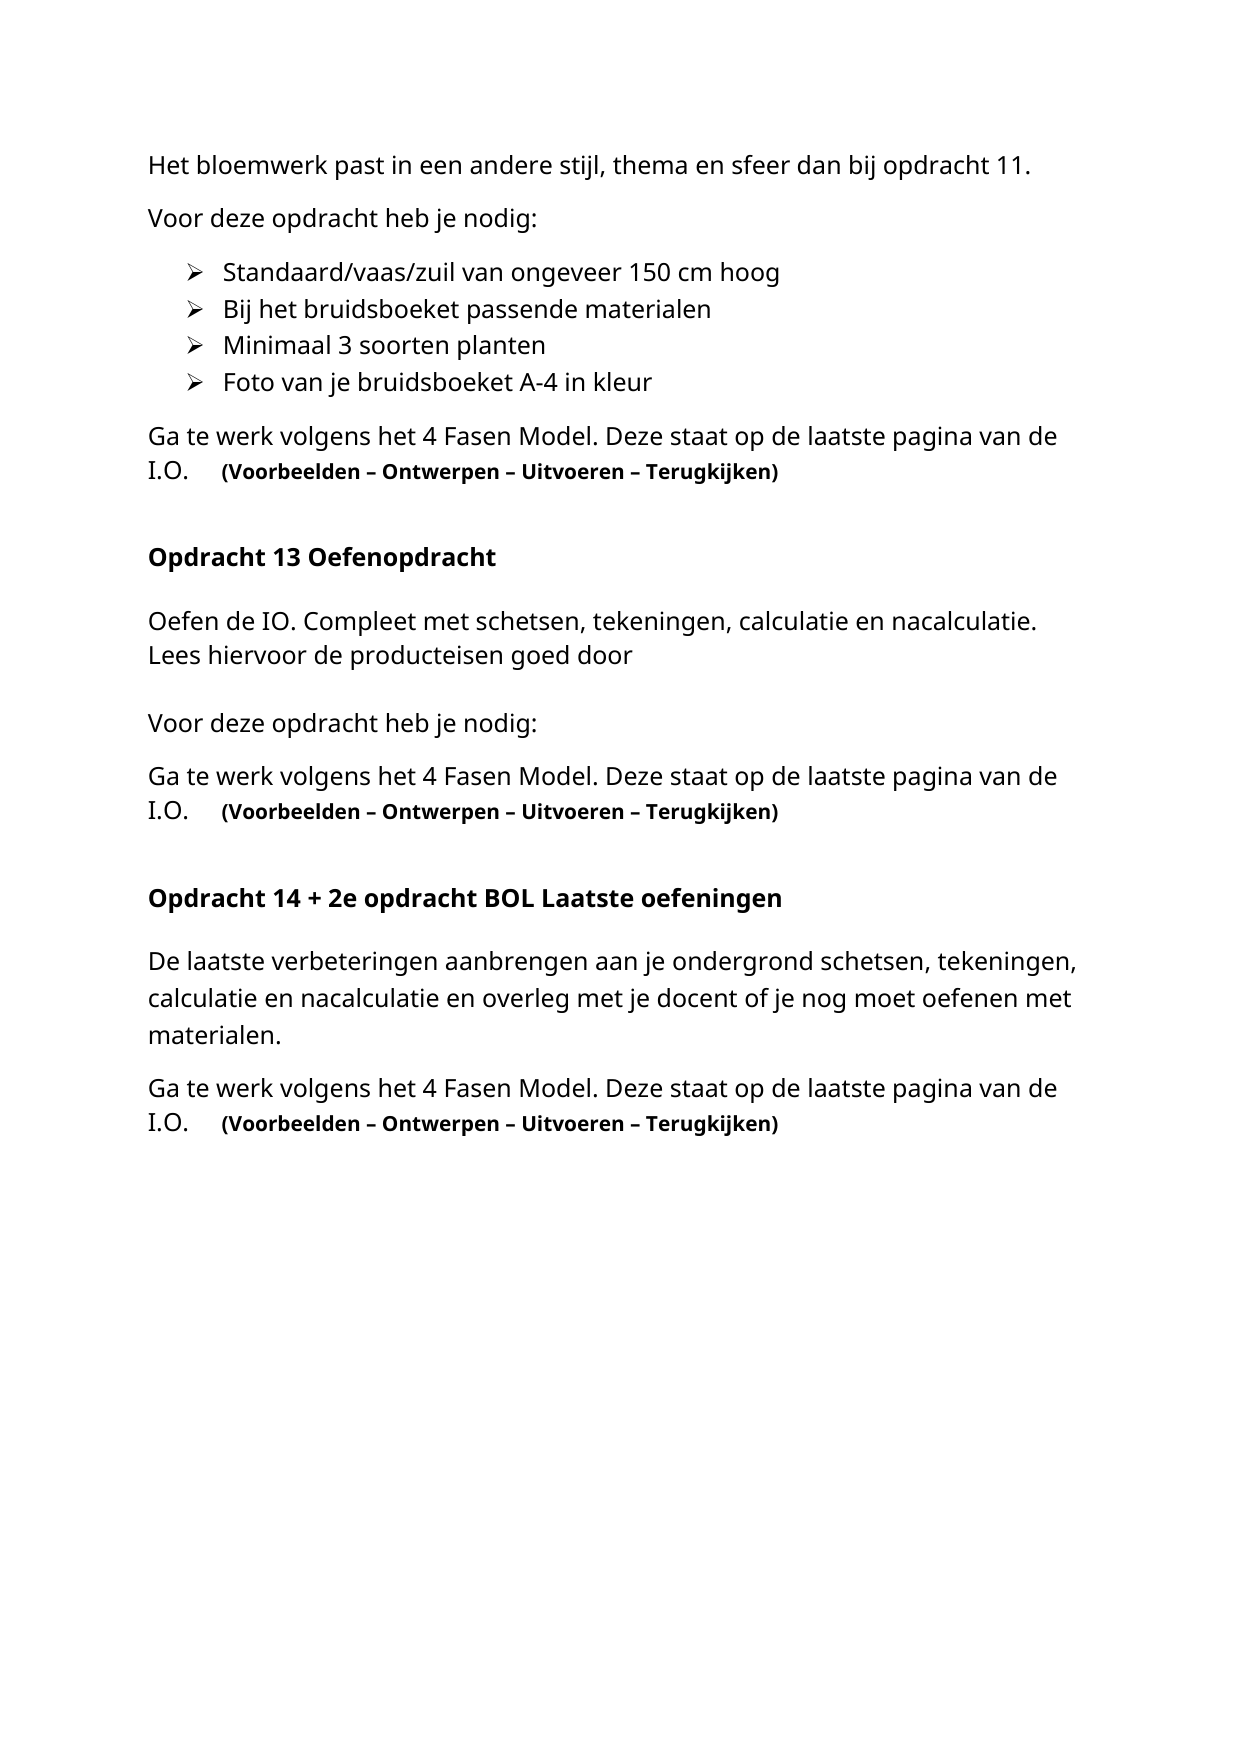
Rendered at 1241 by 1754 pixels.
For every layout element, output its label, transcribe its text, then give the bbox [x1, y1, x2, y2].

text De laatste verbeteringen aanbrengen aan je ondergrond schetsen, tekeningen, calculatie en nacalculatie en overleg met je docent of je nog moet oefenen met materialen. [148, 944, 1093, 1052]
text Voor deze opdracht heb je nodig: [148, 201, 1093, 235]
text Ga te werk volgens het 4 Fasen Model. Deze staat op de laatste pagina van de I.O. (Voorbeelden – Ontwerpen – Uitvoeren – Terugkijken) [148, 1071, 1093, 1139]
text Ga te werk volgens het 4 Fasen Model. Deze staat op de laatste pagina van de I.O. (Voorbeelden – Ontwerpen – Uitvoeren – Terugkijken) [148, 759, 1093, 827]
text Lees hiervoor de producteisen goed door [148, 637, 1093, 671]
subtitle Opdracht 13 Oefenopdracht [148, 540, 1093, 574]
text Voor deze opdracht heb je nodig: [148, 706, 1093, 739]
list Bij het bruidsboeket passende materialen [185, 291, 1093, 325]
list Standaard/vaas/zuil van ongeveer 150 cm hoog [185, 254, 1093, 288]
text Ga te werk volgens het 4 Fasen Model. Deze staat op de laatste pagina van de I.O. (Voorbeelden – Ontwerpen – Uitvoeren – Terugkijken) [148, 418, 1093, 486]
text Het bloemwerk past in een andere stijl, thema en sfeer dan bij opdracht 11. [148, 148, 1093, 182]
text Oefen de IO. Compleet met schetsen, tekeningen, calculatie en nacalculatie. [148, 603, 1093, 637]
subtitle Opdracht 14 + 2e opdracht BOL Laatste oefeningen [148, 881, 1093, 914]
list Foto van je bruidsboeket A-4 in kleur [185, 365, 1093, 399]
list Minimaal 3 soorten planten [185, 328, 1093, 362]
